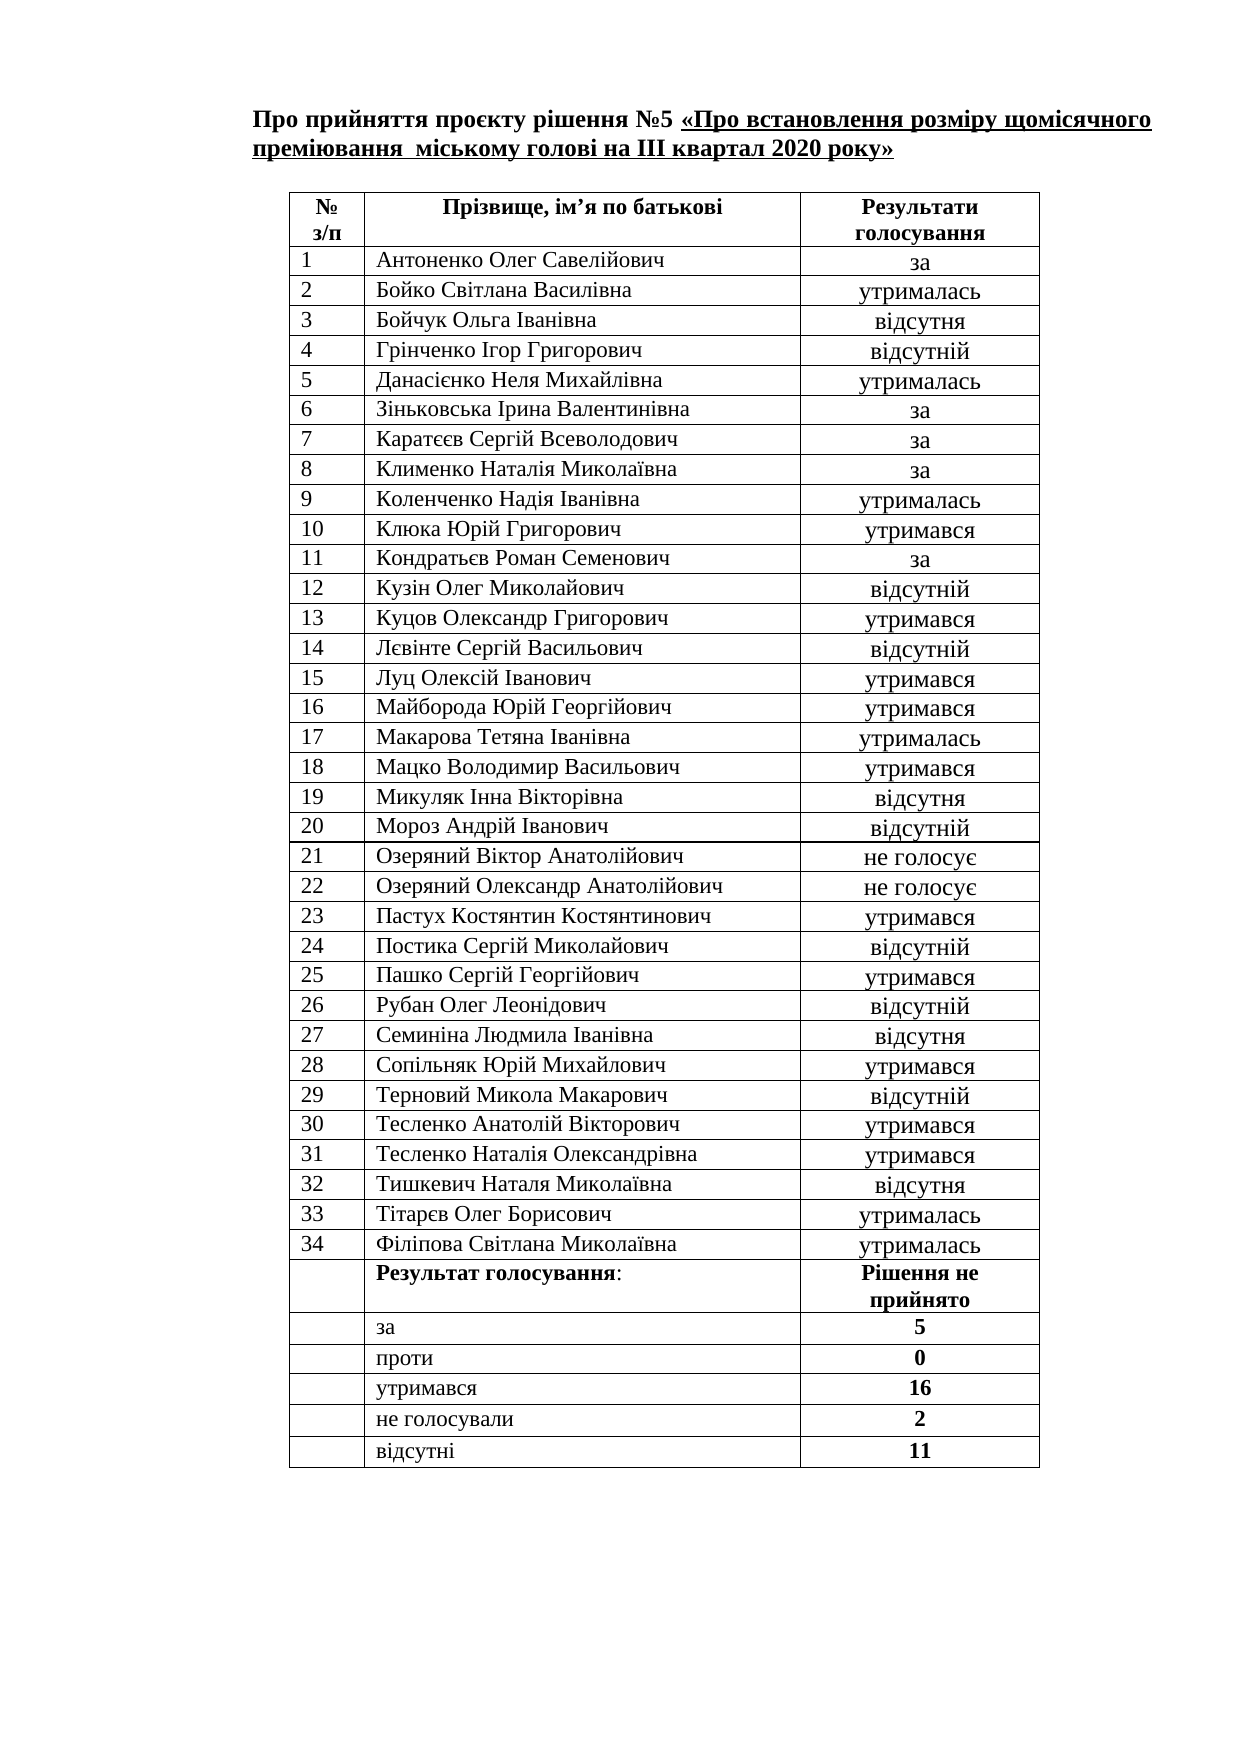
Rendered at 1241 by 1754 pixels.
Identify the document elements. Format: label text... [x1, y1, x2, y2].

table_cell Постика Сергій Миколайович [365, 932, 800, 961]
table_cell Пашко Сергій Георгійович [365, 962, 800, 990]
table_cell Мацко Володимир Васильович [365, 753, 800, 782]
table_cell утримався [801, 1111, 1039, 1139]
table_cell 4 [290, 336, 364, 365]
table_cell Філіпова Світлана Миколаївна [365, 1230, 800, 1258]
table_cell Мороз Андрій Іванович [365, 813, 800, 841]
table_cell 23 [290, 902, 364, 931]
table_cell 7 [290, 425, 364, 454]
table_cell 9 [290, 485, 364, 514]
table_cell 28 [290, 1051, 364, 1080]
table_cell утримався [801, 515, 1039, 543]
table_cell [290, 1260, 364, 1312]
table_cell проти [365, 1345, 800, 1373]
table_cell утримався [801, 694, 1039, 722]
table_cell 12 [290, 574, 364, 603]
table_cell [290, 1405, 364, 1436]
table_cell 34 [290, 1230, 364, 1258]
table_cell утримався [801, 962, 1039, 990]
table_cell 29 [290, 1081, 364, 1109]
table_cell 11 [290, 545, 364, 573]
table_cell 3 [290, 306, 364, 335]
table_cell 17 [290, 723, 364, 752]
table_cell утрималась [801, 366, 1039, 394]
table_cell Семиніна Людмила Іванівна [365, 1021, 800, 1050]
table_cell Рішення не прийнято [801, 1260, 1039, 1312]
table_cell 2 [290, 276, 364, 305]
table_cell відсутній [801, 813, 1039, 841]
table_cell відсутній [801, 574, 1039, 603]
table_cell Коленченко Надія Іванівна [365, 485, 800, 514]
table_cell Луц Олексій Іванович [365, 664, 800, 692]
table_cell за [801, 425, 1039, 454]
table_cell за [801, 247, 1039, 275]
table_cell 31 [290, 1140, 364, 1169]
table_cell 24 [290, 932, 364, 961]
table_cell 5 [290, 366, 364, 394]
table_cell утримався [801, 664, 1039, 692]
table_cell відсутня [801, 1170, 1039, 1199]
table_cell 14 [290, 634, 364, 663]
table_cell утрималась [801, 485, 1039, 514]
table_cell 1 [290, 247, 364, 275]
table_cell Антоненко Олег Савелійович [365, 247, 800, 275]
table_cell Результат голосування: [365, 1260, 800, 1312]
table_cell Куцов Олександр Григорович [365, 604, 800, 633]
table_cell Данасієнко Неля Михайлівна [365, 366, 800, 394]
table_cell утримався [801, 1140, 1039, 1169]
table_cell Кондратьєв Роман Семенович [365, 545, 800, 573]
table_cell 26 [290, 991, 364, 1020]
table_cell утрималась [801, 1200, 1039, 1229]
table_cell 16 [801, 1374, 1039, 1404]
table_cell утрималась [801, 723, 1039, 752]
table_cell Клименко Наталія Миколаївна [365, 455, 800, 484]
table_cell Сопільняк Юрій Михайлович [365, 1051, 800, 1080]
table_cell не голосували [365, 1405, 800, 1436]
table_cell утримався [801, 604, 1039, 633]
table_cell Тесленко Наталія Олександрівна [365, 1140, 800, 1169]
table_cell відсутня [801, 783, 1039, 812]
table_cell 5 [801, 1313, 1039, 1343]
table_cell Терновий Микола Макарович [365, 1081, 800, 1109]
table_cell 10 [290, 515, 364, 543]
table_cell 6 [290, 396, 364, 424]
table_cell відсутній [801, 336, 1039, 365]
table_cell не голосує [801, 843, 1039, 871]
table_cell Тітарєв Олег Борисович [365, 1200, 800, 1229]
table_cell 32 [290, 1170, 364, 1199]
table_cell за [801, 545, 1039, 573]
table_cell 33 [290, 1200, 364, 1229]
table_cell за [801, 455, 1039, 484]
table_cell 30 [290, 1111, 364, 1139]
table_cell відсутні [365, 1437, 800, 1467]
table_cell Озеряний Олександр Анатолійович [365, 872, 800, 901]
table_cell відсутній [801, 932, 1039, 961]
table_cell Зіньковська Ірина Валентинівна [365, 396, 800, 424]
table_cell утримався [801, 1051, 1039, 1080]
table_cell Озеряний Віктор Анатолійович [365, 843, 800, 871]
table_cell Лєвінте Сергій Васильович [365, 634, 800, 663]
table_cell не голосує [801, 872, 1039, 901]
table_cell 27 [290, 1021, 364, 1050]
table_cell 15 [290, 664, 364, 692]
text Про прийняття проєкту рішення №5 «Про встановлення розміру щомісячного преміювання міському голові на ІІІ квартал 2020 року» [252, 104, 1152, 162]
table_cell Кузін Олег Миколайович [365, 574, 800, 603]
table_cell відсутня [801, 306, 1039, 335]
table_cell утримався [365, 1374, 800, 1404]
table_cell утрималась [801, 1230, 1039, 1258]
table_cell Макарова Тетяна Іванівна [365, 723, 800, 752]
table_cell [290, 1313, 364, 1343]
table_cell утрималась [801, 276, 1039, 305]
table_cell відсутній [801, 634, 1039, 663]
table_cell Клюка Юрій Григорович [365, 515, 800, 543]
table_cell Бойко Світлана Василівна [365, 276, 800, 305]
table_cell Бойчук Ольга Іванівна [365, 306, 800, 335]
table_header Прізвище, ім’я по батькові [365, 193, 800, 246]
table_cell утримався [801, 753, 1039, 782]
table_cell 21 [290, 843, 364, 871]
table_cell [290, 1374, 364, 1404]
table_cell за [365, 1313, 800, 1343]
table_cell утримався [801, 902, 1039, 931]
table_cell Тишкевич Наталя Миколаївна [365, 1170, 800, 1199]
table_cell відсутня [801, 1021, 1039, 1050]
table_cell Микуляк Інна Вікторівна [365, 783, 800, 812]
table_cell Грінченко Ігор Григорович [365, 336, 800, 365]
table_cell 19 [290, 783, 364, 812]
table_cell 22 [290, 872, 364, 901]
table_cell 11 [801, 1437, 1039, 1467]
table_cell 20 [290, 813, 364, 841]
table_header Результати голосування [801, 193, 1039, 246]
table_cell 18 [290, 753, 364, 782]
table_cell відсутній [801, 991, 1039, 1020]
table_cell Каратєєв Сергій Всеволодович [365, 425, 800, 454]
table_header № з/п [290, 193, 364, 246]
table_cell 16 [290, 694, 364, 722]
table_cell Рубан Олег Леонідович [365, 991, 800, 1020]
table_cell Тесленко Анатолій Вікторович [365, 1111, 800, 1139]
table_cell [290, 1437, 364, 1467]
table_cell Пастух Костянтин Костянтинович [365, 902, 800, 931]
table_cell за [801, 396, 1039, 424]
table_cell 8 [290, 455, 364, 484]
table_cell 0 [801, 1345, 1039, 1373]
table_cell [290, 1345, 364, 1373]
table_cell 13 [290, 604, 364, 633]
table_cell відсутній [801, 1081, 1039, 1109]
table_cell Майборода Юрій Георгійович [365, 694, 800, 722]
table_cell 25 [290, 962, 364, 990]
table_cell 2 [801, 1405, 1039, 1436]
